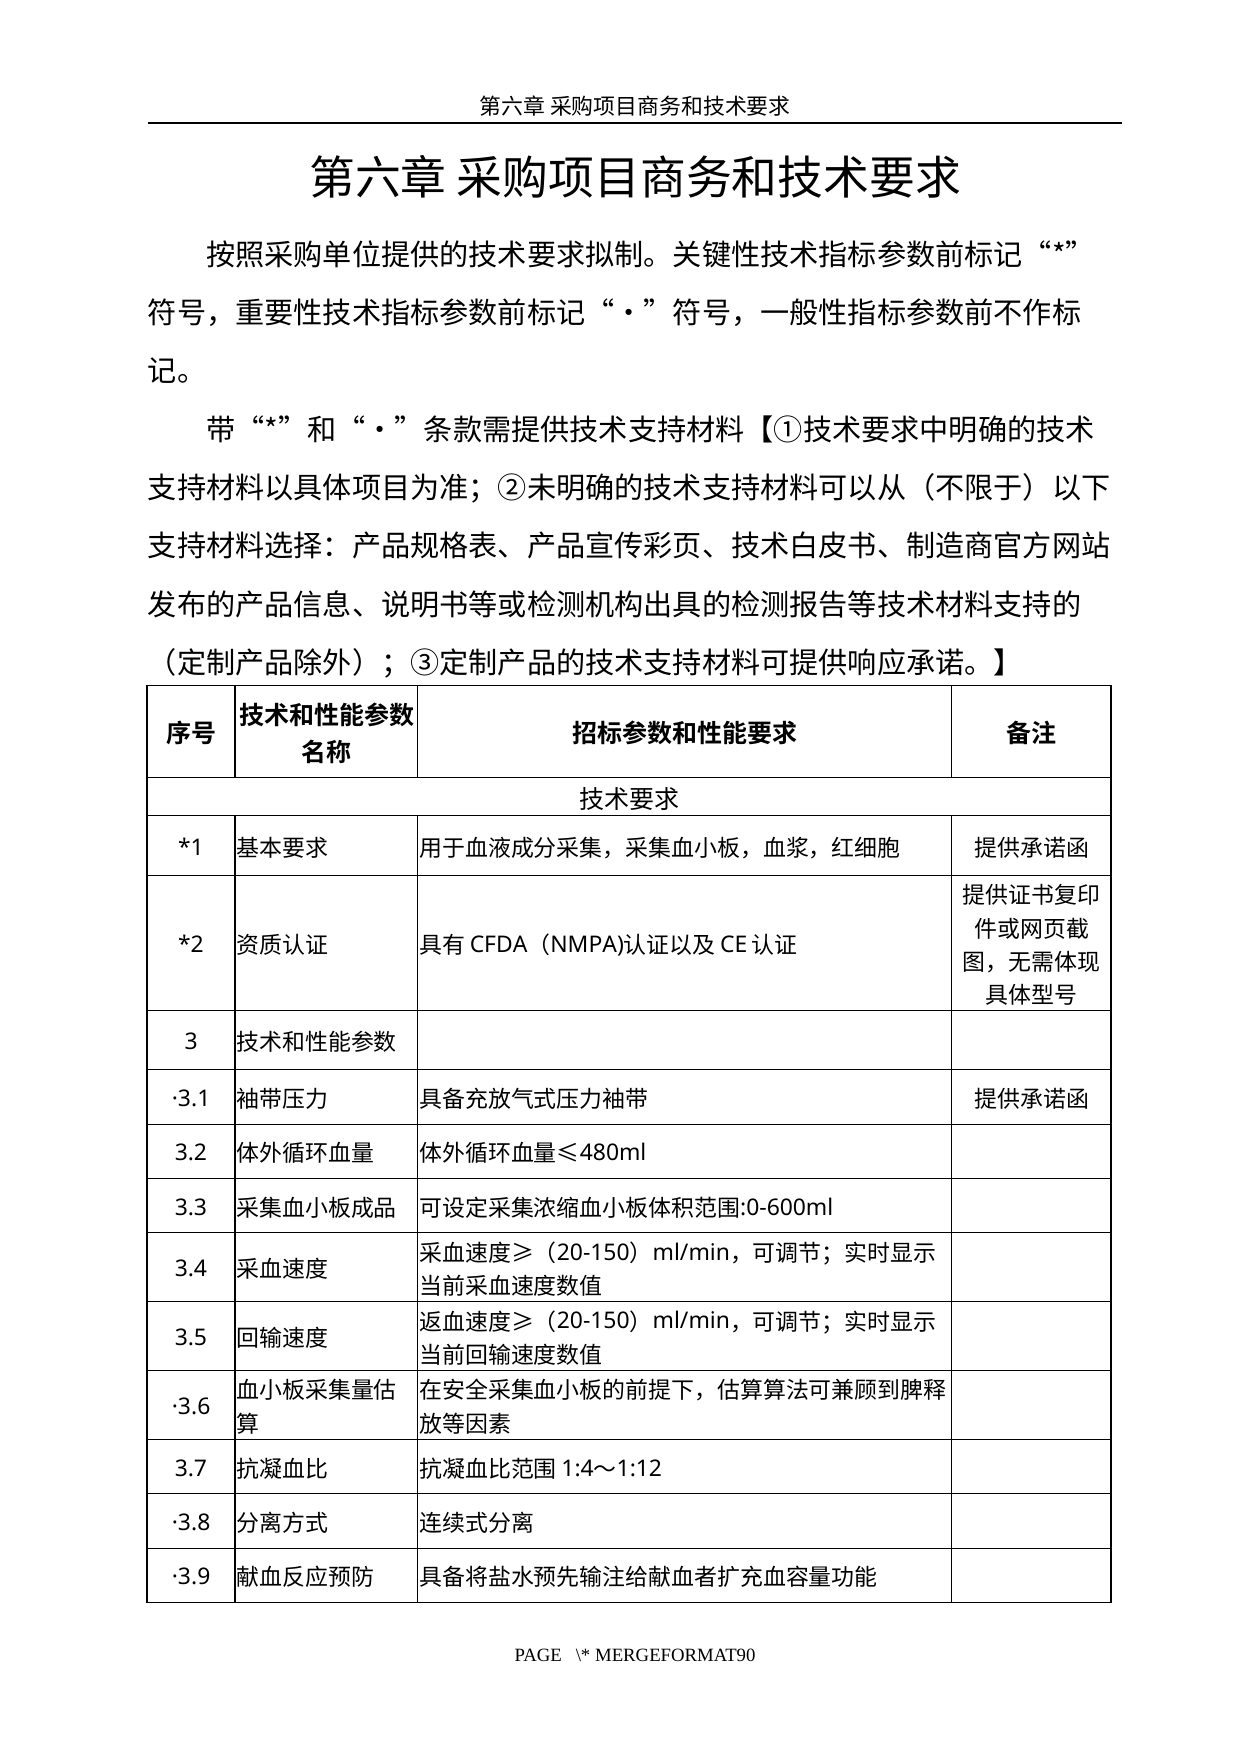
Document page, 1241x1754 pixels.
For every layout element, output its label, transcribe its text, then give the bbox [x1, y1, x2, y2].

table_cell 3.4 [148, 1233, 234, 1301]
table_cell 回输速度 [236, 1302, 417, 1370]
table_cell [418, 1011, 951, 1069]
table_cell 血小板采集量估算 [236, 1371, 417, 1439]
table_header 技术和性能参数名称 [236, 686, 417, 777]
list 带“*”和“·”条款需提供技术支持材料【①技术要求中明确的技术支持材料以具体项目为准；②未明确的技术支持材料可以从（不限于）以下支持材料选择：产品规格表、产品宣传彩页、技术白皮书、制造商官方网站发布的产品信息、说明书等或检测机构出具的检测报告等技术材料支持的（定制产品除外）；③定制产品的技术支持材料可提供响应承诺。】 [148, 393, 1122, 685]
table_cell 袖带压力 [236, 1070, 417, 1123]
table_cell 体外循环血量≤480ml [418, 1125, 951, 1178]
table_cell 提供承诺函 [952, 1070, 1110, 1123]
table_header 序号 [148, 686, 234, 777]
table_cell 献血反应预防 [236, 1549, 417, 1602]
subtitle 采购项目商务和技术要求 [148, 148, 1122, 206]
table_cell 采集血小板成品 [236, 1179, 417, 1232]
table_cell 返血速度≥（20-150）ml/min，可调节；实时显示当前回输速度数值 [418, 1302, 951, 1370]
table_cell ·3.9 [148, 1549, 234, 1602]
table_cell 3 [148, 1011, 234, 1069]
table_cell 采血速度 [236, 1233, 417, 1301]
table_cell *1 [148, 816, 234, 875]
table_cell 体外循环血量 [236, 1125, 417, 1178]
table_cell [952, 1440, 1110, 1493]
table_cell 提供承诺函 [952, 816, 1110, 875]
table_cell 资质认证 [236, 876, 417, 1010]
table_cell 提供证书复印件或网页截图，无需体现具体型号 [952, 876, 1110, 1010]
table_cell 可设定采集浓缩血小板体积范围:0-600ml [418, 1179, 951, 1232]
table_cell 采血速度≥（20-150）ml/min，可调节；实时显示当前采血速度数值 [418, 1233, 951, 1301]
table_cell [952, 1494, 1110, 1547]
table_cell [952, 1011, 1110, 1069]
table_cell 抗凝血比范围1:4～1:12 [418, 1440, 951, 1493]
table_cell 具备将盐水预先输注给献血者扩充血容量功能 [418, 1549, 951, 1602]
table_cell 用于血液成分采集，采集血小板，血浆，红细胞 [418, 816, 951, 875]
list 按照采购单位提供的技术要求拟制。关键性技术指标参数前标记“*”符号，重要性技术指标参数前标记“·”符号，一般性指标参数前不作标记。 [148, 218, 1122, 393]
table_cell 连续式分离 [418, 1494, 951, 1547]
table_cell ·3.1 [148, 1070, 234, 1123]
table_cell 分离方式 [236, 1494, 417, 1547]
table_cell [952, 1233, 1110, 1301]
table_cell [952, 1371, 1110, 1439]
table_cell 抗凝血比 [236, 1440, 417, 1493]
table_cell *2 [148, 876, 234, 1010]
table_cell 3.2 [148, 1125, 234, 1178]
table_cell 在安全采集血小板的前提下，估算算法可兼顾到脾释放等因素 [418, 1371, 951, 1439]
table_cell ·3.8 [148, 1494, 234, 1547]
table_cell [952, 1179, 1110, 1232]
table_cell 具有CFDA（NMPA)认证以及CE认证 [418, 876, 951, 1010]
table_cell 3.3 [148, 1179, 234, 1232]
table_header 备注 [952, 686, 1110, 777]
table_cell ·3.6 [148, 1371, 234, 1439]
table_header 招标参数和性能要求 [418, 686, 951, 777]
table_cell 技术和性能参数 [236, 1011, 417, 1069]
table_cell 3.5 [148, 1302, 234, 1370]
table_cell 具备充放气式压力袖带 [418, 1070, 951, 1123]
table_cell 3.7 [148, 1440, 234, 1493]
table_cell 技术要求 [148, 778, 1110, 815]
table_cell [952, 1549, 1110, 1602]
table_cell 基本要求 [236, 816, 417, 875]
table_cell [952, 1302, 1110, 1370]
table_cell [952, 1125, 1110, 1178]
